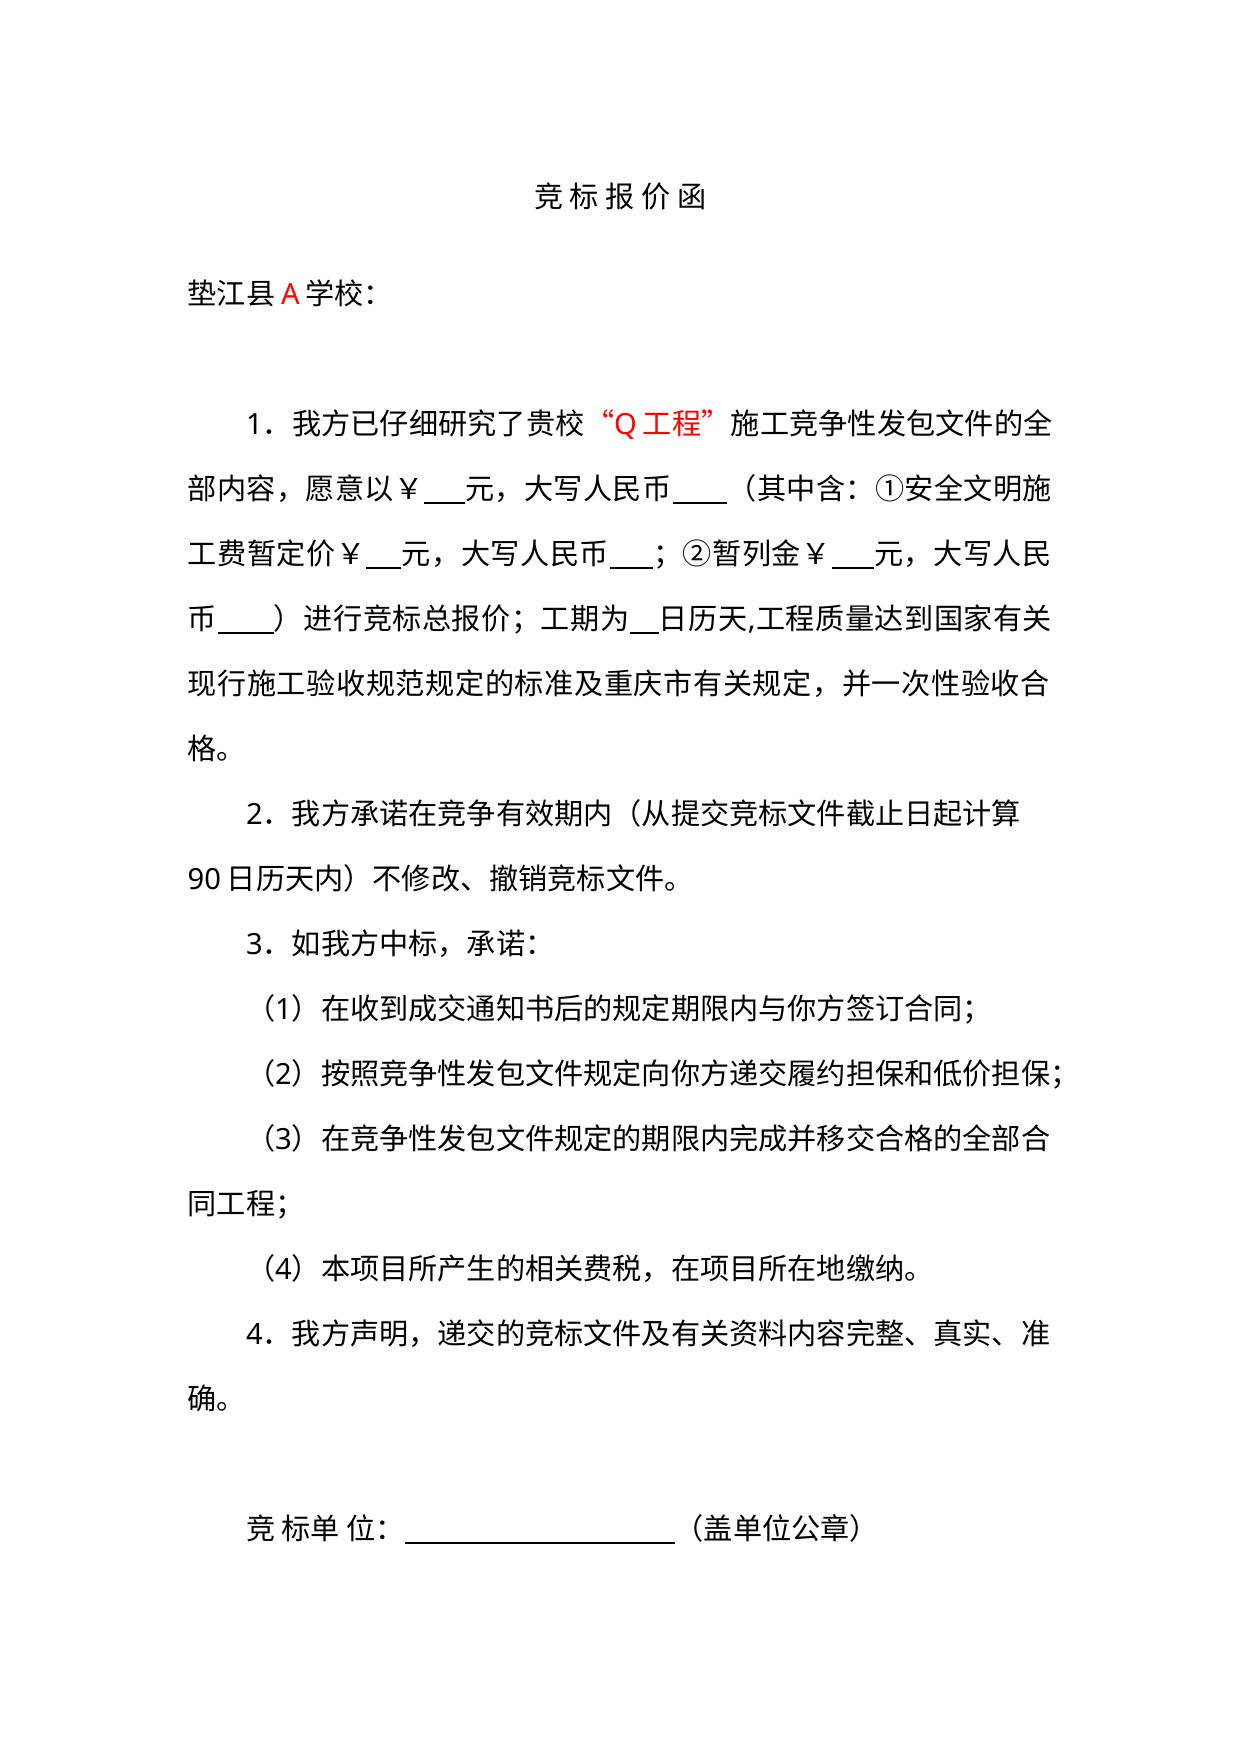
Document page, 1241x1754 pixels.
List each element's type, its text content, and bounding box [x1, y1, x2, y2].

text （1）在收到成交通知书后的规定期限内与你方签订合同； [187, 974, 1053, 1039]
text （2）按照竞争性发包文件规定向你方递交履约担保和低价担保； [187, 1039, 1053, 1104]
text （3）在竞争性发包文件规定的期限内完成并移交合格的全部合同工程； [187, 1104, 1053, 1234]
text 4．我方声明，递交的竞标文件及有关资料内容完整、真实、准确。 [187, 1299, 1053, 1429]
text 3．如我方中标，承诺： [187, 909, 1053, 974]
text 2．我方承诺在竞争有效期内（从提交竞标文件截止日起计算90日历天内）不修改、撤销竞标文件。 [187, 779, 1053, 909]
text 竞 标单 位： （盖单位公章） [187, 1494, 1053, 1559]
text 1．我方已仔细研究了贵校“Q工程”施工竞争性发包文件的全部内容，愿意以￥ 元，大写人民币 （其中含：①安全文明施工费暂定价￥ 元，大写人民币 ；②暂列金￥ 元，大写人民币 ）进行竞标总报价；工期为 日历天,工程质量达到国家有关现行施工验收规范规定的标准及重庆市有关规定，并一次性验收合格。 [187, 389, 1053, 779]
text 竞 标 报 价 函 [187, 162, 1053, 227]
text （4）本项目所产生的相关费税，在项目所在地缴纳。 [187, 1234, 1053, 1299]
text 垫江县A学校： [187, 259, 1053, 324]
